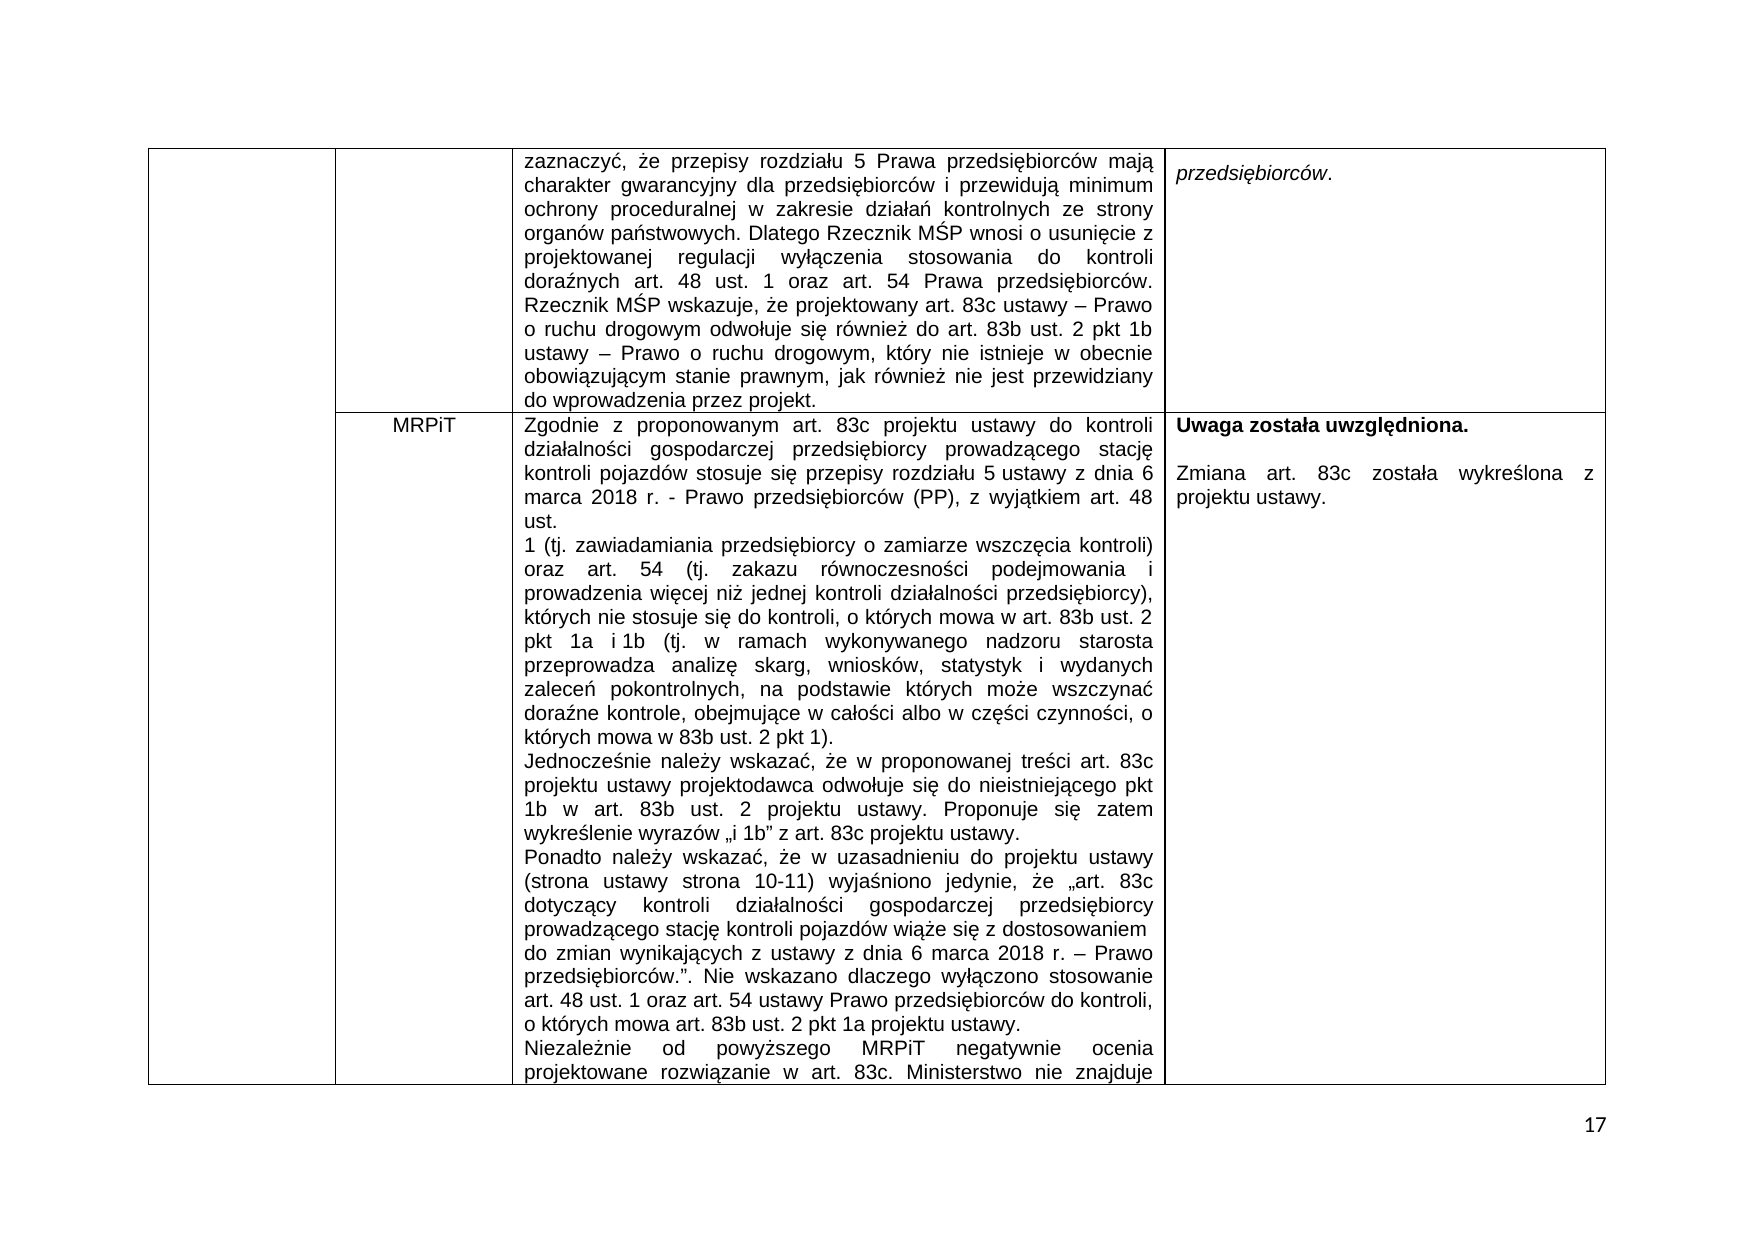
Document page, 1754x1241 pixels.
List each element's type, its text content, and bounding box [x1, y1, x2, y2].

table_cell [1166, 413, 1605, 1084]
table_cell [513, 149, 1164, 412]
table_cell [149, 149, 335, 1084]
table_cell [336, 149, 512, 412]
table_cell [513, 413, 1164, 1084]
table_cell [1166, 149, 1605, 412]
table_cell MRPiT [336, 413, 512, 1084]
